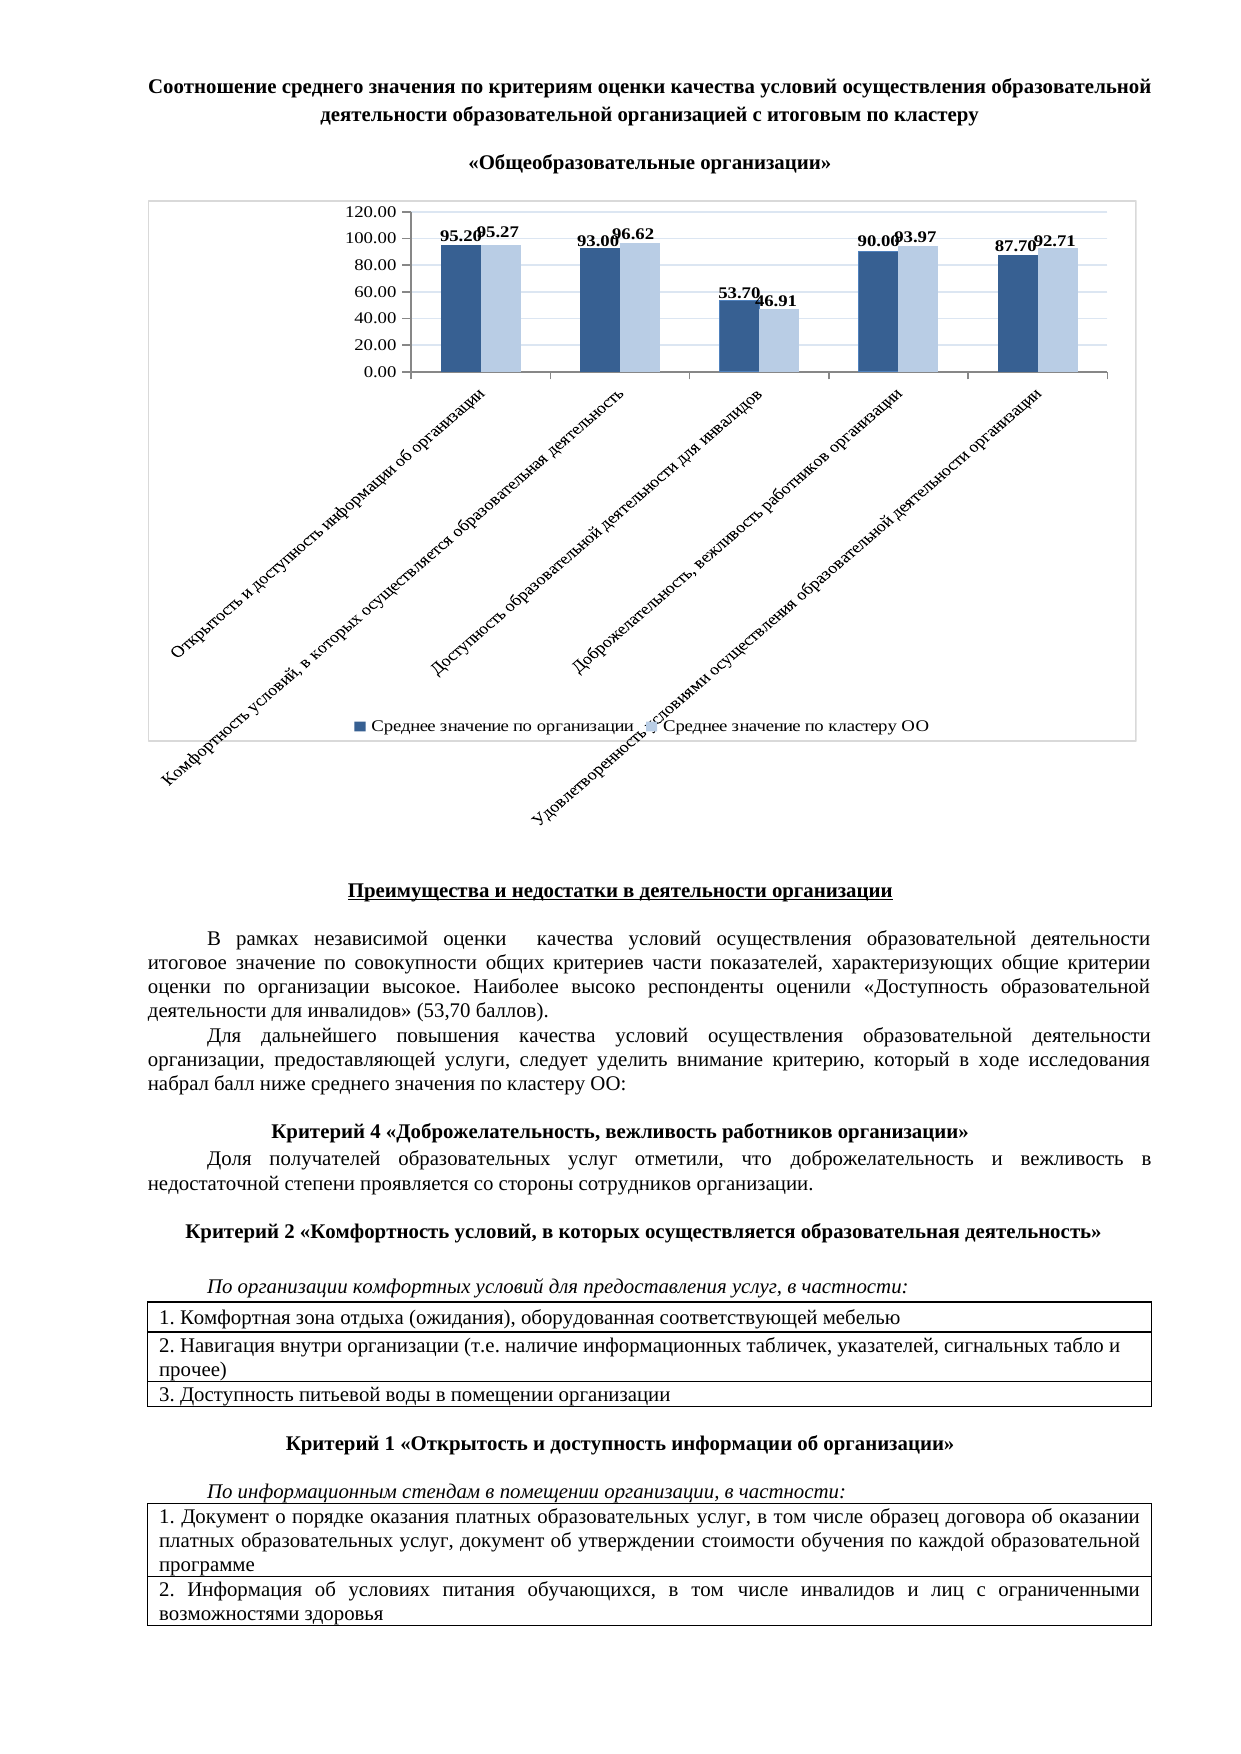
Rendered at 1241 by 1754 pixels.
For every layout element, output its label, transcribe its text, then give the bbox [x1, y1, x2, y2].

table_header 1. Комфортная зона отдыха (ожидания), оборудованная соответствующей мебелью [148, 1303, 1151, 1331]
text В рамках независимой оценки качества условий осуществления образовательной деятельности итоговое значение по совокупности общих критериев части показателей, характеризующих общие критерии оценки по организации высокое. Наиболее высоко респонденты оценили «Доступность образовательной деятельности для инвалидов» (53,70 баллов). [148, 926, 1152, 1022]
text Для дальнейшего повышения качества условий осуществления образовательной деятельности организации, предоставляющей услуги, следует уделить внимание критерию, который в ходе исследования набрал балл ниже среднего значения по кластеру ОО: [148, 1022, 1152, 1095]
table_cell 2. Информация об условиях питания обучающихся, в том числе инвалидов и лиц с ограниченными возможностями здоровья [148, 1577, 1151, 1625]
text Доля получателей образовательных услуг отметили, что доброжелательность и вежливость в недостаточной степени проявляется со стороны сотрудников организации. [148, 1146, 1152, 1194]
text Критерий 1 «Открытость и доступность информации об организации» [89, 1431, 1152, 1455]
list Критерий 4 «Доброжелательность, вежливость работников организации» [89, 1119, 1152, 1143]
table_cell 2. Навигация внутри организации (т.е. наличие информационных табличек, указателей, сигнальных табло и прочее) [148, 1333, 1151, 1381]
list По организации комфортных условий для предоставления услуг, в частности: [148, 1274, 1152, 1298]
text «Общеобразовательные организации» [148, 150, 1152, 174]
text Соотношение среднего значения по критериям оценки качества условий осуществления образовательной деятельности образовательной организацией с итоговым по кластеру [148, 74, 1152, 126]
table_cell 3. Доступность питьевой воды в помещении организации [148, 1382, 1151, 1406]
list Критерий 2 «Комфортность условий, в которых осуществляется образовательная деятельность» [89, 1218, 1152, 1243]
table_header 1. Документ о порядке оказания платных образовательных услуг, в том числе образец договора об оказании платных образовательных услуг, документ об утверждении стоимости обучения по каждой образовательной программе [148, 1504, 1151, 1576]
text Преимущества и недостатки в деятельности организации [89, 878, 1152, 902]
text По информационным стендам в помещении организации, в частности: [148, 1479, 1152, 1503]
